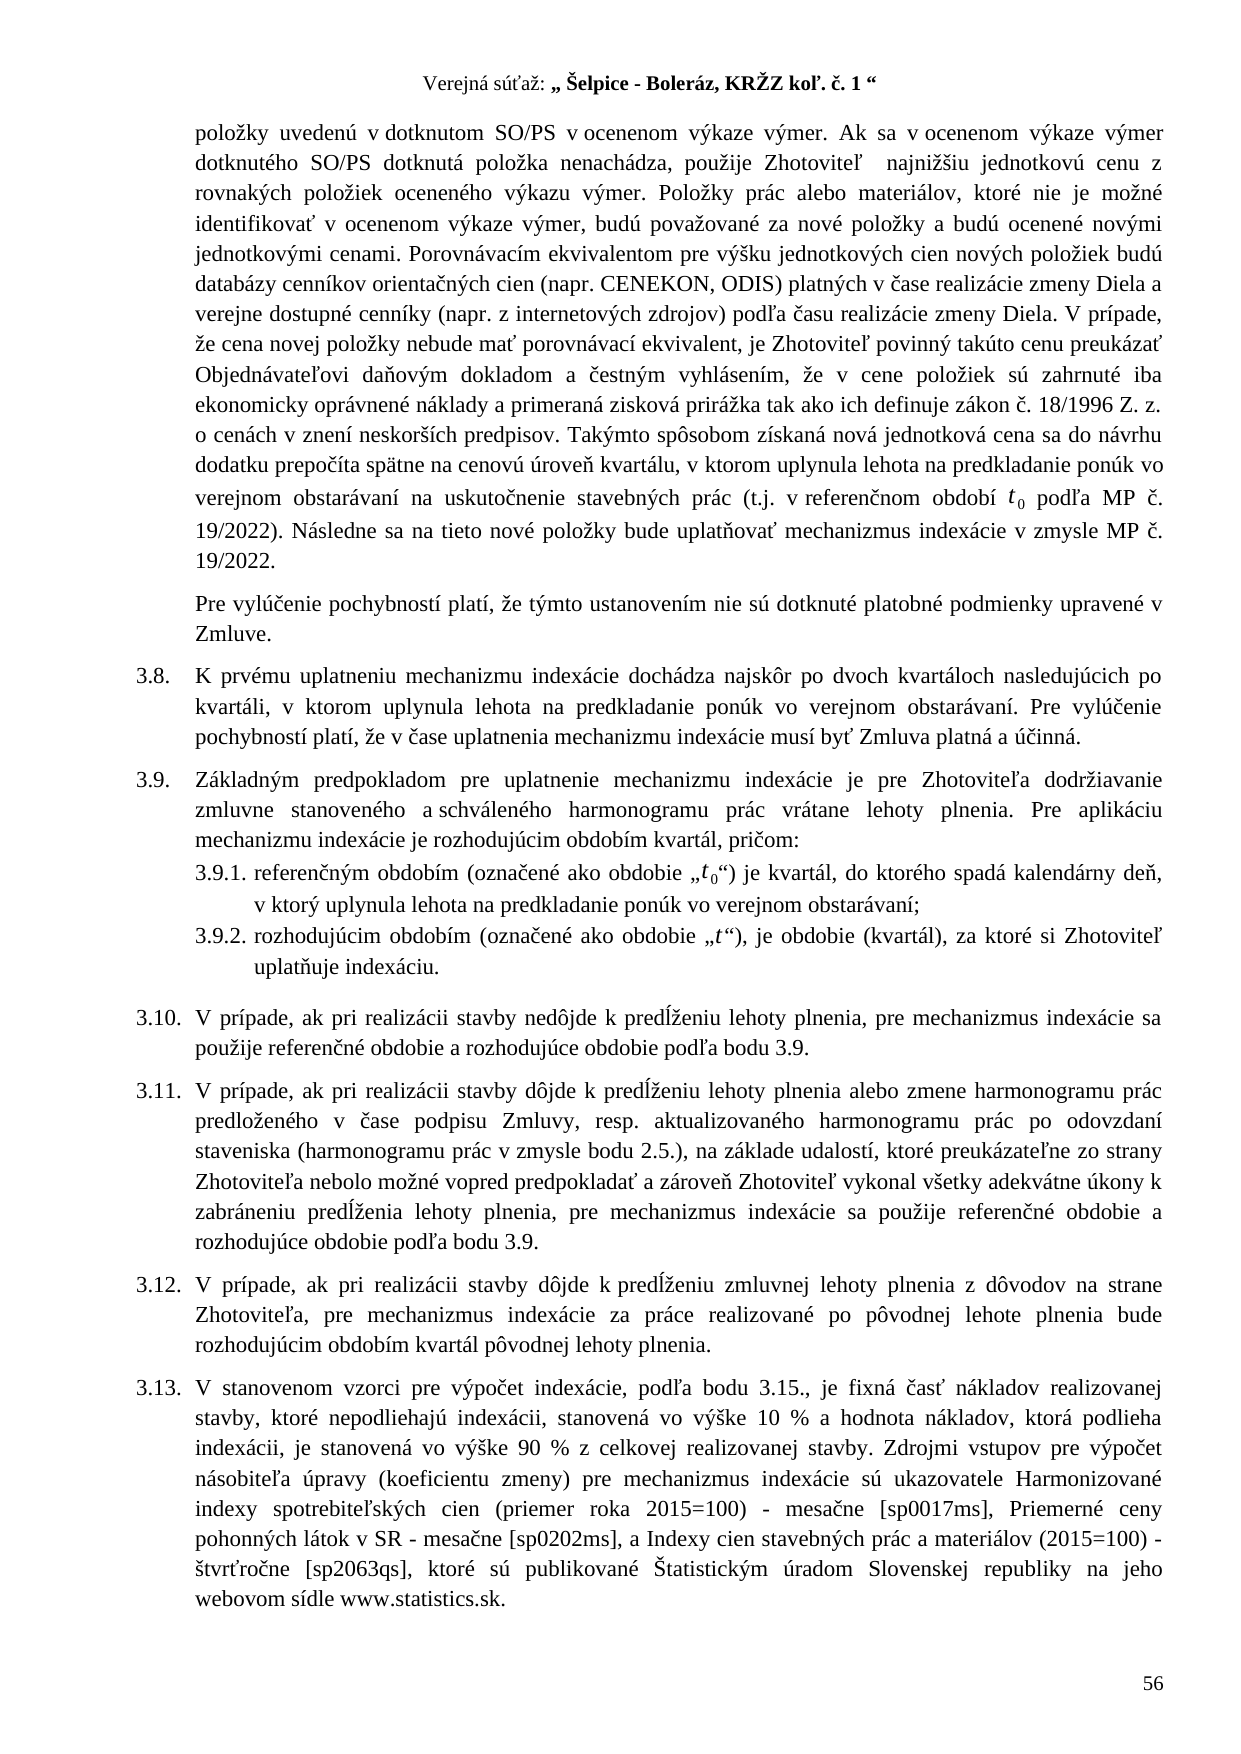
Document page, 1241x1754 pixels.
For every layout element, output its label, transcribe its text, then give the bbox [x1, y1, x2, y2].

text Pre vylúčenie pochybností platí, že týmto ustanovením nie sú dotknuté platobné podmienky upravené v Zmluve. [195, 589, 1163, 646]
list V prípade, ak pri realizácii stavby nedôjde k predĺženiu lehoty plnenia, pre mechanizmus indexácie sa použije referenčné obdobie a rozhodujúce obdobie podľa bodu 3.9. [136, 1004, 1163, 1061]
list K prvému uplatneniu mechanizmu indexácie dochádza najskôr po dvoch kvartáloch nasledujúcich po kvartáli, v ktorom uplynula lehota na predkladanie ponúk vo verejnom obstarávaní. Pre vylúčenie pochybností platí, že v čase uplatnenia mechanizmu indexácie musí byť Zmluva platná a účinná. [136, 662, 1163, 749]
list Základným predpokladom pre uplatnenie mechanizmu indexácie je pre Zhotoviteľa dodržiavanie zmluvne stanoveného a schváleného harmonogramu prác vrátane lehoty plnenia. Pre aplikáciu mechanizmu indexácie je rozhodujúcim obdobím kvartál, pričom: [136, 766, 1163, 852]
list rozhodujúcim obdobím (označené ako obdobie „“), je obdobie (kvartál), za ktoré si Zhotoviteľ uplatňuje indexáciu. [195, 922, 1163, 979]
list V prípade, ak pri realizácii stavby dôjde k predĺženiu zmluvnej lehoty plnenia z dôvodov na strane Zhotoviteľa, pre mechanizmus indexácie za práce realizované po pôvodnej lehote plnenia bude rozhodujúcim obdobím kvartál pôvodnej lehoty plnenia. [136, 1271, 1163, 1358]
list referenčným obdobím (označené ako obdobie „“) je kvartál, do ktorého spadá kalendárny deň, v ktorý uplynula lehota na predkladanie ponúk vo verejnom obstarávaní; [195, 856, 1163, 918]
list V prípade, ak pri realizácii stavby dôjde k predĺženiu lehoty plnenia alebo zmene harmonogramu prác predloženého v čase podpisu Zmluvy, resp. aktualizovaného harmonogramu prác po odovzdaní staveniska (harmonogramu prác v zmysle bodu 2.5.), na základe udalostí, ktoré preukázateľne zo strany Zhotoviteľa nebolo možné vopred predpokladať a zároveň Zhotoviteľ vykonal všetky adekvátne úkony k zabráneniu predĺženia lehoty plnenia, pre mechanizmus indexácie sa použije referenčné obdobie a rozhodujúce obdobie podľa bodu 3.9. [136, 1077, 1163, 1254]
list V stanovenom vzorci pre výpočet indexácie, podľa bodu 3.15., je fixná časť nákladov realizovanej stavby, ktoré nepodliehajú indexácii, stanovená vo výške 10 % a hodnota nákladov, ktorá podlieha indexácii, je stanovená vo výške 90 % z celkovej realizovanej stavby. Zdrojmi vstupov pre výpočet násobiteľa úpravy (koeficientu zmeny) pre mechanizmus indexácie sú ukazovatele Harmonizované indexy spotrebiteľských cien (priemer roka 2015=100) - mesačne [sp0017ms], Priemerné ceny pohonných látok v SR - mesačne [sp0202ms], a Indexy cien stavebných prác a materiálov (2015=100) - štvrťročne [sp2063qs], ktoré sú publikované Štatistickým úradom Slovenskej republiky na jeho webovom sídle www.statistics.sk. [136, 1374, 1163, 1612]
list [136, 119, 1163, 573]
